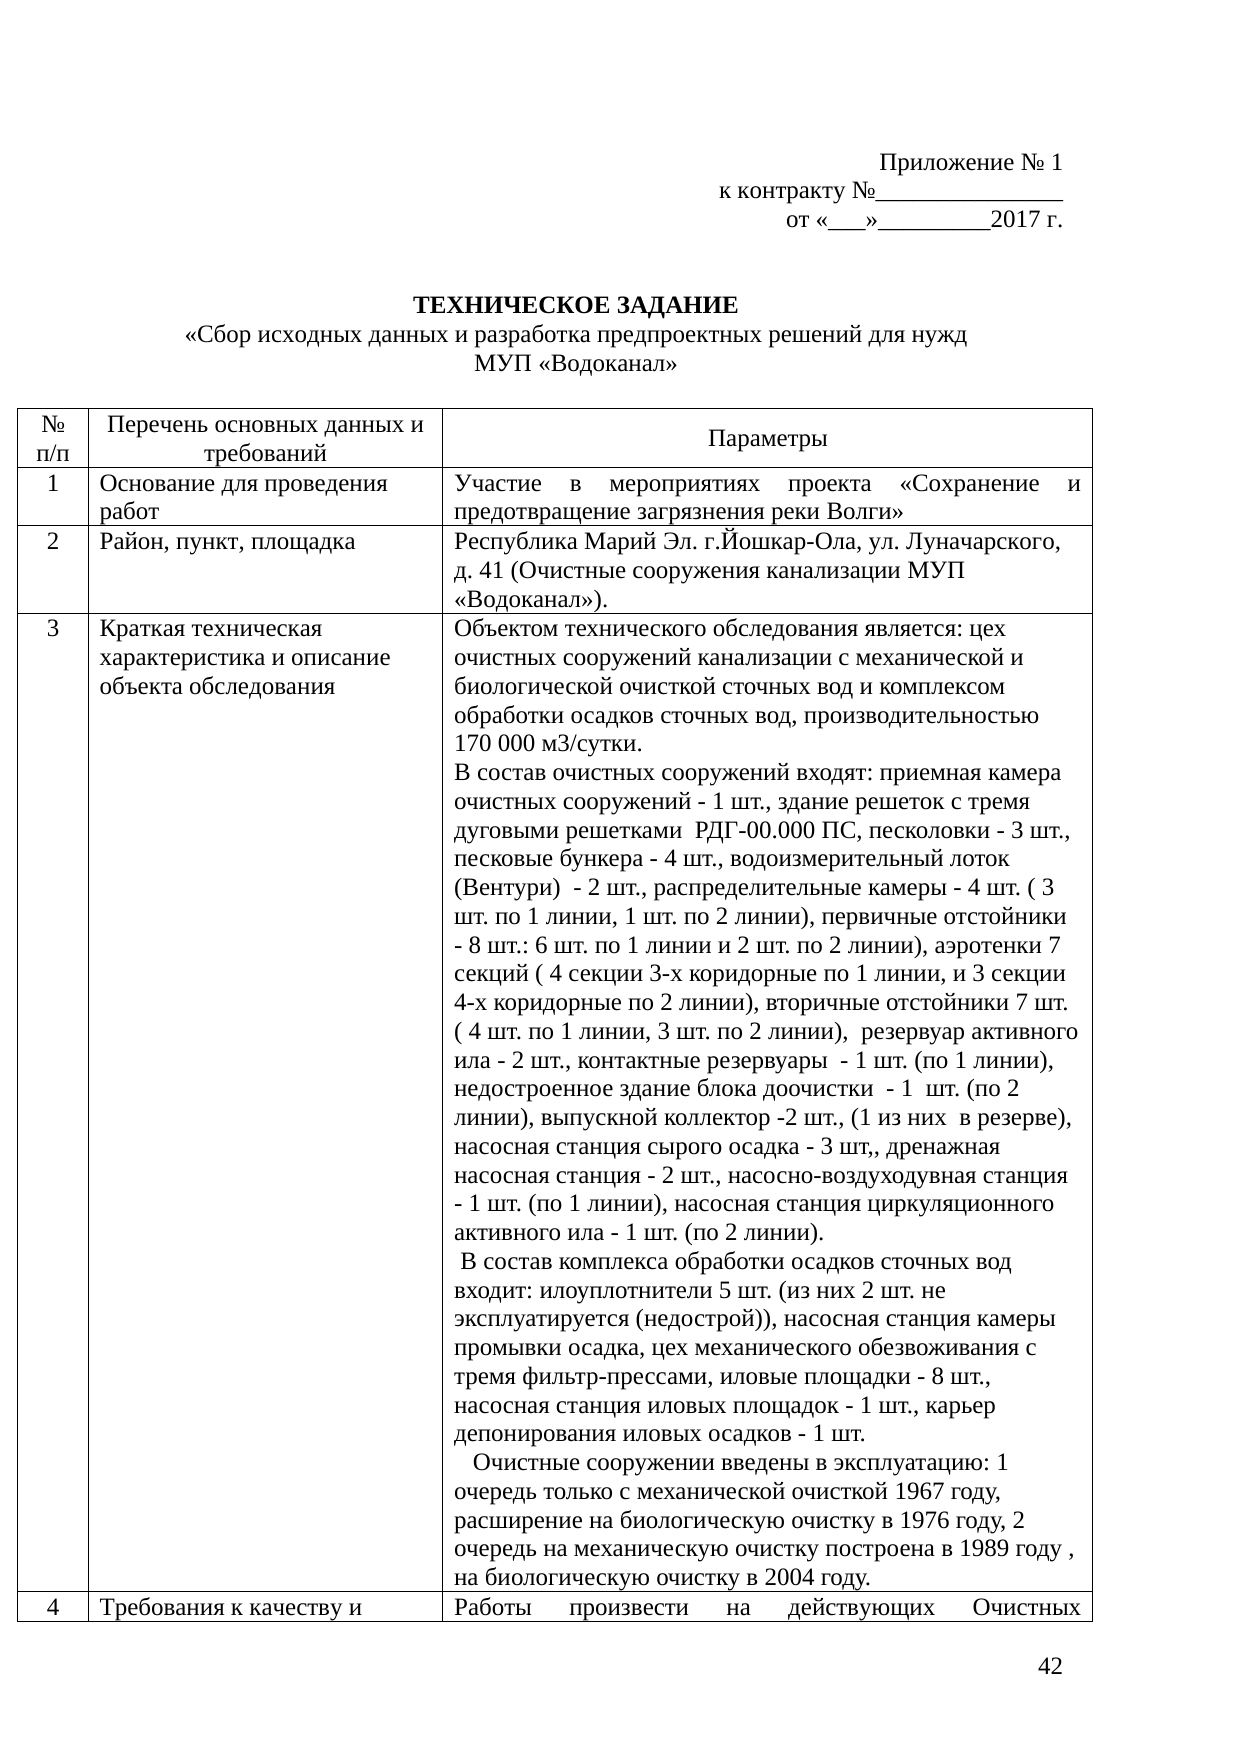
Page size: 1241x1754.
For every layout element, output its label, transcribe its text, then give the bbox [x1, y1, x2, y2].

text от «___»_________2017 г. [89, 204, 1063, 233]
table_cell Требования к качеству и безопасности проведения работ, к их техническим и функциональным и эксплуатационным характеристикам [89, 1592, 442, 1621]
table_cell Участие в мероприятиях проекта «Сохранение и предотвращение загрязнения реки Волги» [443, 468, 1092, 525]
table_cell 4 [18, 1592, 88, 1621]
table_header № п/п [18, 409, 88, 467]
text «Сбор исходных данных и разработка предпроектных решений для нужд [89, 319, 1063, 348]
table_cell 1 [18, 468, 88, 525]
table_cell Работы произвести на действующих Очистных сооружениях канализации МУП «Водоканал» без нарушений технологических режимов очистки сточных вод [443, 1592, 1092, 1621]
table_header Параметры [443, 409, 1092, 467]
table_cell Краткая техническая характеристика и описание объекта обследования [89, 614, 442, 1591]
table_cell Республика Марий Эл. г.Йошкар-Ола, ул. Луначарского, д. 41 (Очистные сооружения канализации МУП «Водоканал»). [443, 526, 1092, 612]
text Приложение № 1 [89, 147, 1063, 176]
text к контракту №_______________ [89, 176, 1063, 204]
table_header Перечень основных данных и требований [89, 409, 442, 467]
text ТЕХНИЧЕСКОЕ ЗАДАНИЕ [89, 291, 1063, 319]
table_cell Объектом технического обследования является: цех очистных сооружений канализации с механической и биологической очисткой сточных вод и комплексом обработки осадков сточных вод, производительностью 170 000 м3/сутки. В состав очистных сооружений входят: приемная камера очистных сооружений - 1 шт., здание решеток с тремя дуговыми решетками РДГ-00.000 ПС, песколовки - 3 шт., песковые бункера - 4 шт., водоизмерительный лоток (Вентури) - 2 шт., распределительные камеры - 4 шт. ( 3 шт. по 1 линии, 1 шт. по 2 линии), первичные отстойники - 8 шт.: 6 шт. по 1 линии и 2 шт. по 2 линии), аэротенки 7 секций ( 4 секции 3-х коридорные по 1 линии, и 3 секции 4-х коридорные по 2 линии), вторичные отстойники 7 шт. ( 4 шт. по 1 линии, 3 шт. по 2 линии), резервуар активного ила - 2 шт., контактные резервуары - 1 шт. (по 1 линии), недостроенное здание блока доочистки - 1 шт. (по 2 линии), выпускной коллектор -2 шт., (1 из них в резерве), насосная станция сырого осадка - 3 шт,, дренажная насосная станция - 2 шт., насосно-воздуходувная станция - 1 шт. (по 1 линии), насосная станция циркуляционного активного ила - 1 шт. (по 2 линии). В состав комплекса обработки осадков сточных вод входит: илоуплотнители 5 шт. (из них 2 шт. не эксплуатируется (недострой)), насосная станция камеры промывки осадка, цех механического обезвоживания с тремя фильтр-прессами, иловые площадки - 8 шт., насосная станция иловых площадок - 1 шт., карьер депонирования иловых осадков - 1 шт. Очистные сооружении введены в эксплуатацию: 1 очередь только с механической очисткой 1967 году, расширение на биологическую очистку в 1976 году, 2 очередь на механическую очистку построена в 1989 году , на биологическую очистку в 2004 году. [443, 614, 1092, 1591]
text МУП «Водоканал» [89, 348, 1063, 377]
table_cell Район, пункт, площадка [89, 526, 442, 612]
table_cell Основание для проведения работ [89, 468, 442, 525]
table_cell 2 [18, 526, 88, 612]
table_cell 3 [18, 614, 88, 1591]
